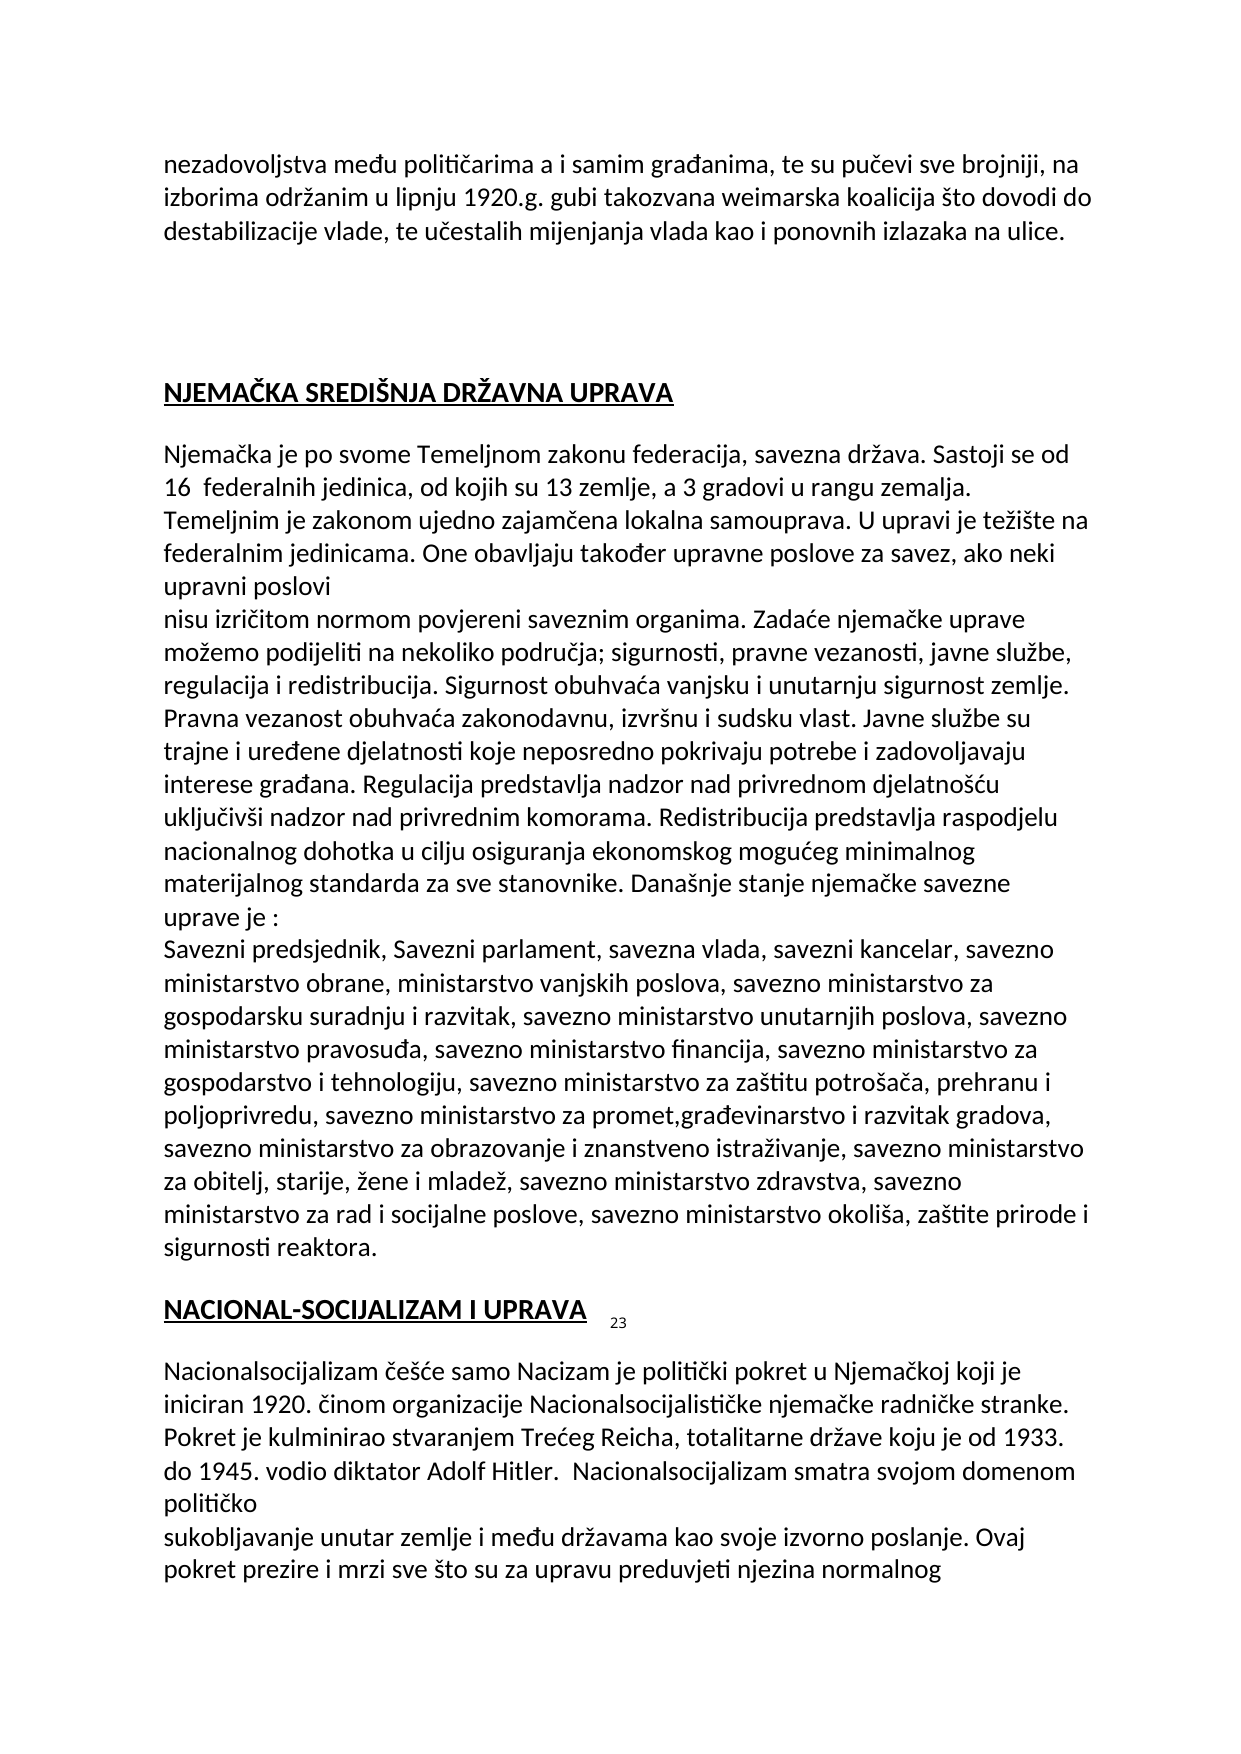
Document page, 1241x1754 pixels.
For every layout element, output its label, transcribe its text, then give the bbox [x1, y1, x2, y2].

text NJEMAČKA SREDIŠNJA DRŽAVNA UPRAVA [163, 374, 1093, 437]
text Savezni predsjednik, Savezni parlament, savezna vlada, savezni kancelar, savezno ministarstvo obrane, ministarstvo vanjskih poslova, savezno ministarstvo za gospodarsku suradnju i razvitak, savezno ministarstvo unutarnjih poslova, savezno ministarstvo pravosuđa, savezno ministarstvo financija, savezno ministarstvo za gospodarstvo i tehnologiju, savezno ministarstvo za zaštitu potrošača, prehranu i poljoprivredu, savezno ministarstvo za promet,građevinarstvo i razvitak gradova, savezno ministarstvo za obrazovanje i znanstveno istraživanje, savezno ministarstvo za obitelj, starije, žene i mladež, savezno ministarstvo zdravstva, savezno ministarstvo za rad i socijalne poslove, savezno ministarstvo okoliša, zaštite prirode i sigurnosti reaktora. [163, 933, 1093, 1291]
text NACIONAL-SOCIJALIZAM I UPRAVA [163, 1291, 1093, 1354]
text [163, 1354, 1093, 1586]
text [163, 148, 1093, 275]
text Njemačka je po svome Temeljnom zakonu federacija, savezna država. Sastoji se od 16 federalnih jedinica, od kojih su 13 zemlje, a 3 gradovi u rangu zemalja. Temeljnim je zakonom ujedno zajamčena lokalna samouprava. U upravi je težište na federalnim jedinicama. One obavljaju također upravne poslove za savez, ako neki upravni poslovi nisu izričitom normom povjereni saveznim organima. Zadaće njemačke uprave možemo podijeliti na nekoliko područja; sigurnosti, pravne vezanosti, javne službe, regulacija i redistribucija. Sigurnost obuhvaća vanjsku i unutarnju sigurnost zemlje. Pravna vezanost obuhvaća zakonodavnu, izvršnu i sudsku vlast. Javne službe su trajne i uređene djelatnosti koje neposredno pokrivaju potrebe i zadovoljavaju interese građana. Regulacija predstavlja nadzor nad privrednom djelatnošću uključivši nadzor nad privrednim komorama. Redistribucija predstavlja raspodjelu nacionalnog dohotka u cilju osiguranja ekonomskog mogućeg minimalnog materijalnog standarda za sve stanovnike. Današnje stanje njemačke savezne uprave je : [163, 437, 1093, 933]
